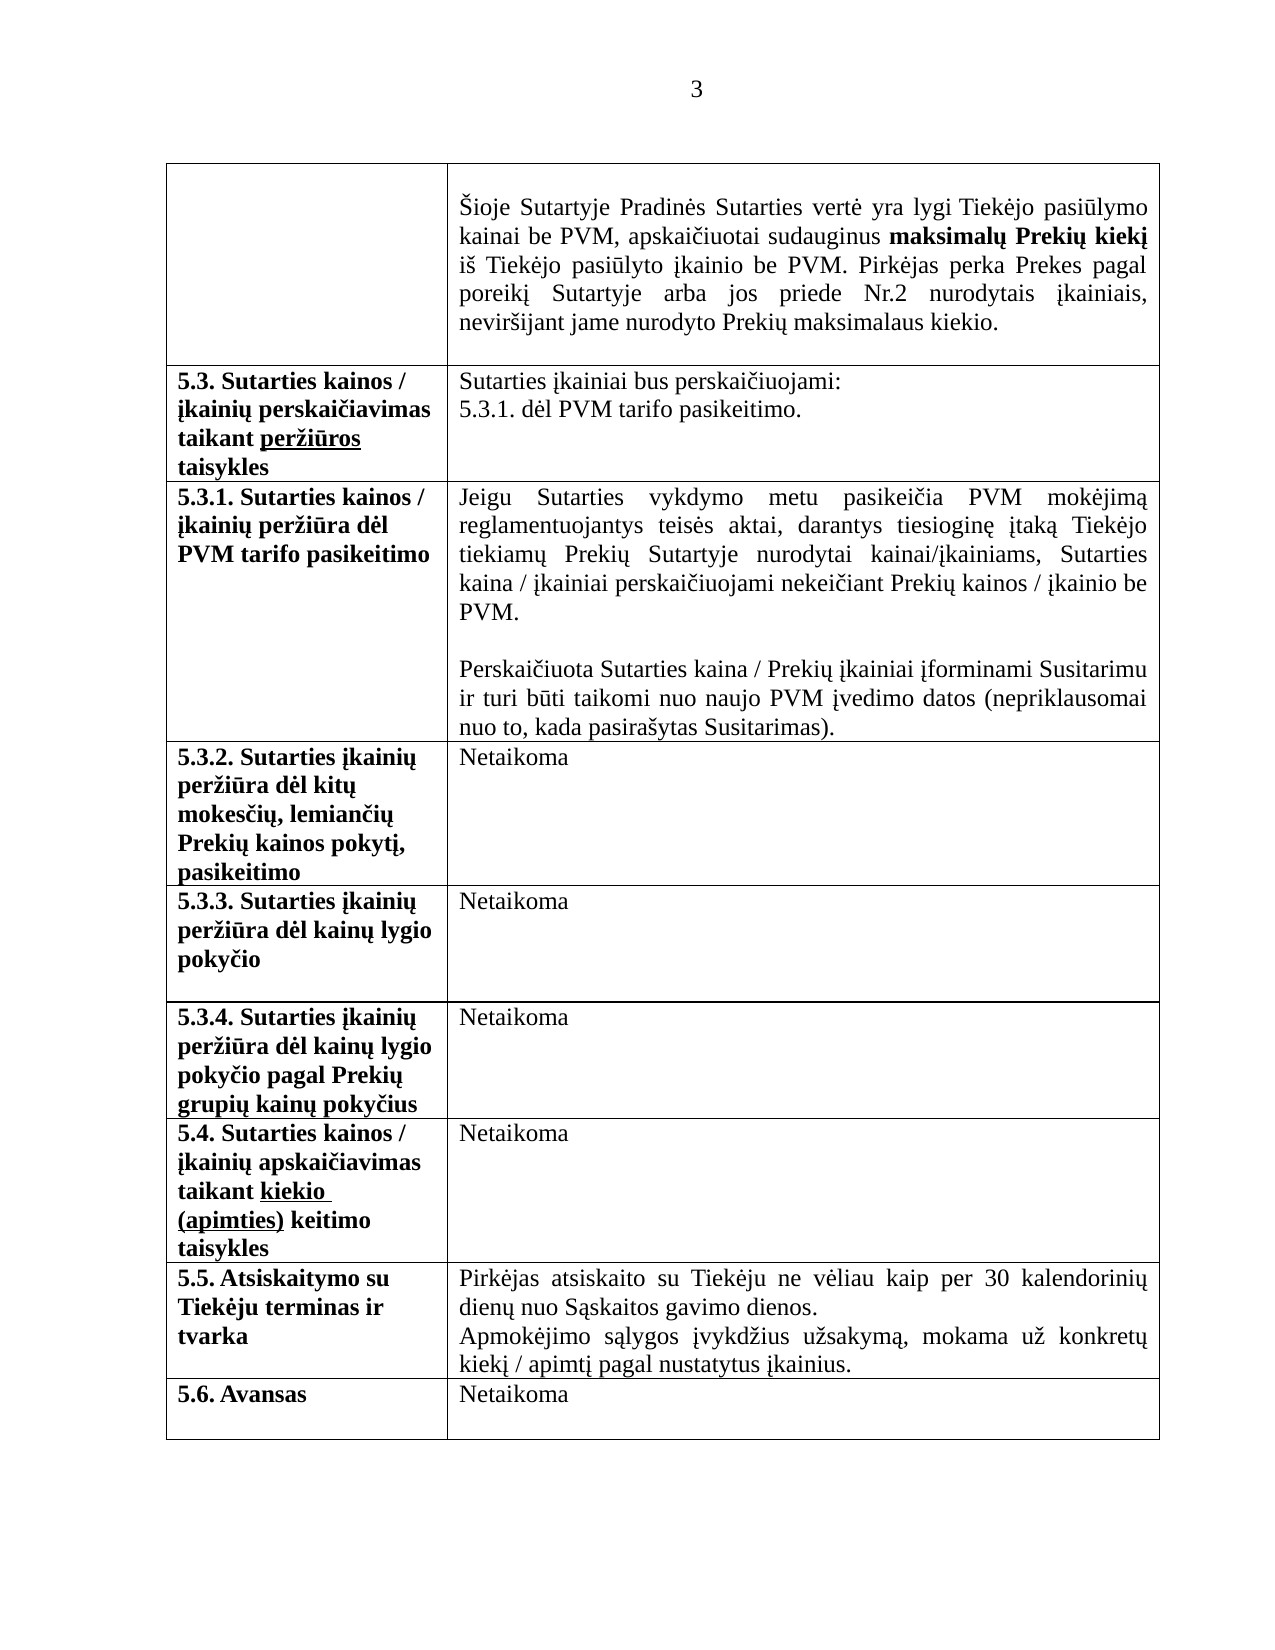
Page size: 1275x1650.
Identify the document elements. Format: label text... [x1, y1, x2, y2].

table_cell Pirkėjas atsiskaito su Tiekėju ne vėliau kaip per 30 kalendorinių dienų nuo Sąskaitos gavimo dienos. Apmokėjimo sąlygos įvykdžius užsakymą, mokama už konkretų kiekį / apimtį pagal nustatytus įkainius. [448, 1263, 1159, 1378]
table_cell 5.3.2. Sutarties įkainių peržiūra dėl kitų mokesčių, lemiančių Prekių kainos pokytį, pasikeitimo [167, 742, 447, 885]
table_cell Netaikoma [448, 1379, 1159, 1439]
table_cell 5.3.3. Sutarties įkainių peržiūra dėl kainų lygio pokyčio [167, 886, 447, 1001]
table_cell Sutarties įkainiai bus perskaičiuojami: 5.3.1. dėl PVM tarifo pasikeitimo. [448, 366, 1159, 481]
table_cell Netaikoma [448, 742, 1159, 885]
table_cell 5.6. Avansas [167, 1379, 447, 1439]
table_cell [167, 164, 447, 365]
table_cell 5.3.1. Sutarties kainos / įkainių peržiūra dėl PVM tarifo pasikeitimo [167, 482, 447, 741]
table_cell 5.3.4. Sutarties įkainių peržiūra dėl kainų lygio pokyčio pagal Prekių grupių kainų pokyčius [167, 1003, 447, 1117]
table_cell 5.5. Atsiskaitymo su Tiekėju terminas ir tvarka [167, 1263, 447, 1378]
table_cell Netaikoma [448, 886, 1159, 1001]
table_cell Netaikoma [448, 1003, 1159, 1117]
table_cell Netaikoma [448, 1119, 1159, 1262]
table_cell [448, 164, 1159, 365]
table_cell 5.4. Sutarties kainos / įkainių apskaičiavimas taikant kiekio (apimties) keitimo taisykles [167, 1119, 447, 1262]
table_cell 5.3. Sutarties kainos / įkainių perskaičiavimas taikant peržiūros taisykles [167, 366, 447, 481]
table_cell Jeigu Sutarties vykdymo metu pasikeičia PVM mokėjimą reglamentuojantys teisės aktai, darantys tiesioginę įtaką Tiekėjo tiekiamų Prekių Sutartyje nurodytai kainai/įkainiams, Sutarties kaina / įkainiai perskaičiuojami nekeičiant Prekių kainos / įkainio be PVM. Perskaičiuota Sutarties kaina / Prekių įkainiai įforminami Susitarimu ir turi būti taikomi nuo naujo PVM įvedimo datos (nepriklausomai nuo to, kada pasirašytas Susitarimas). [448, 482, 1159, 741]
